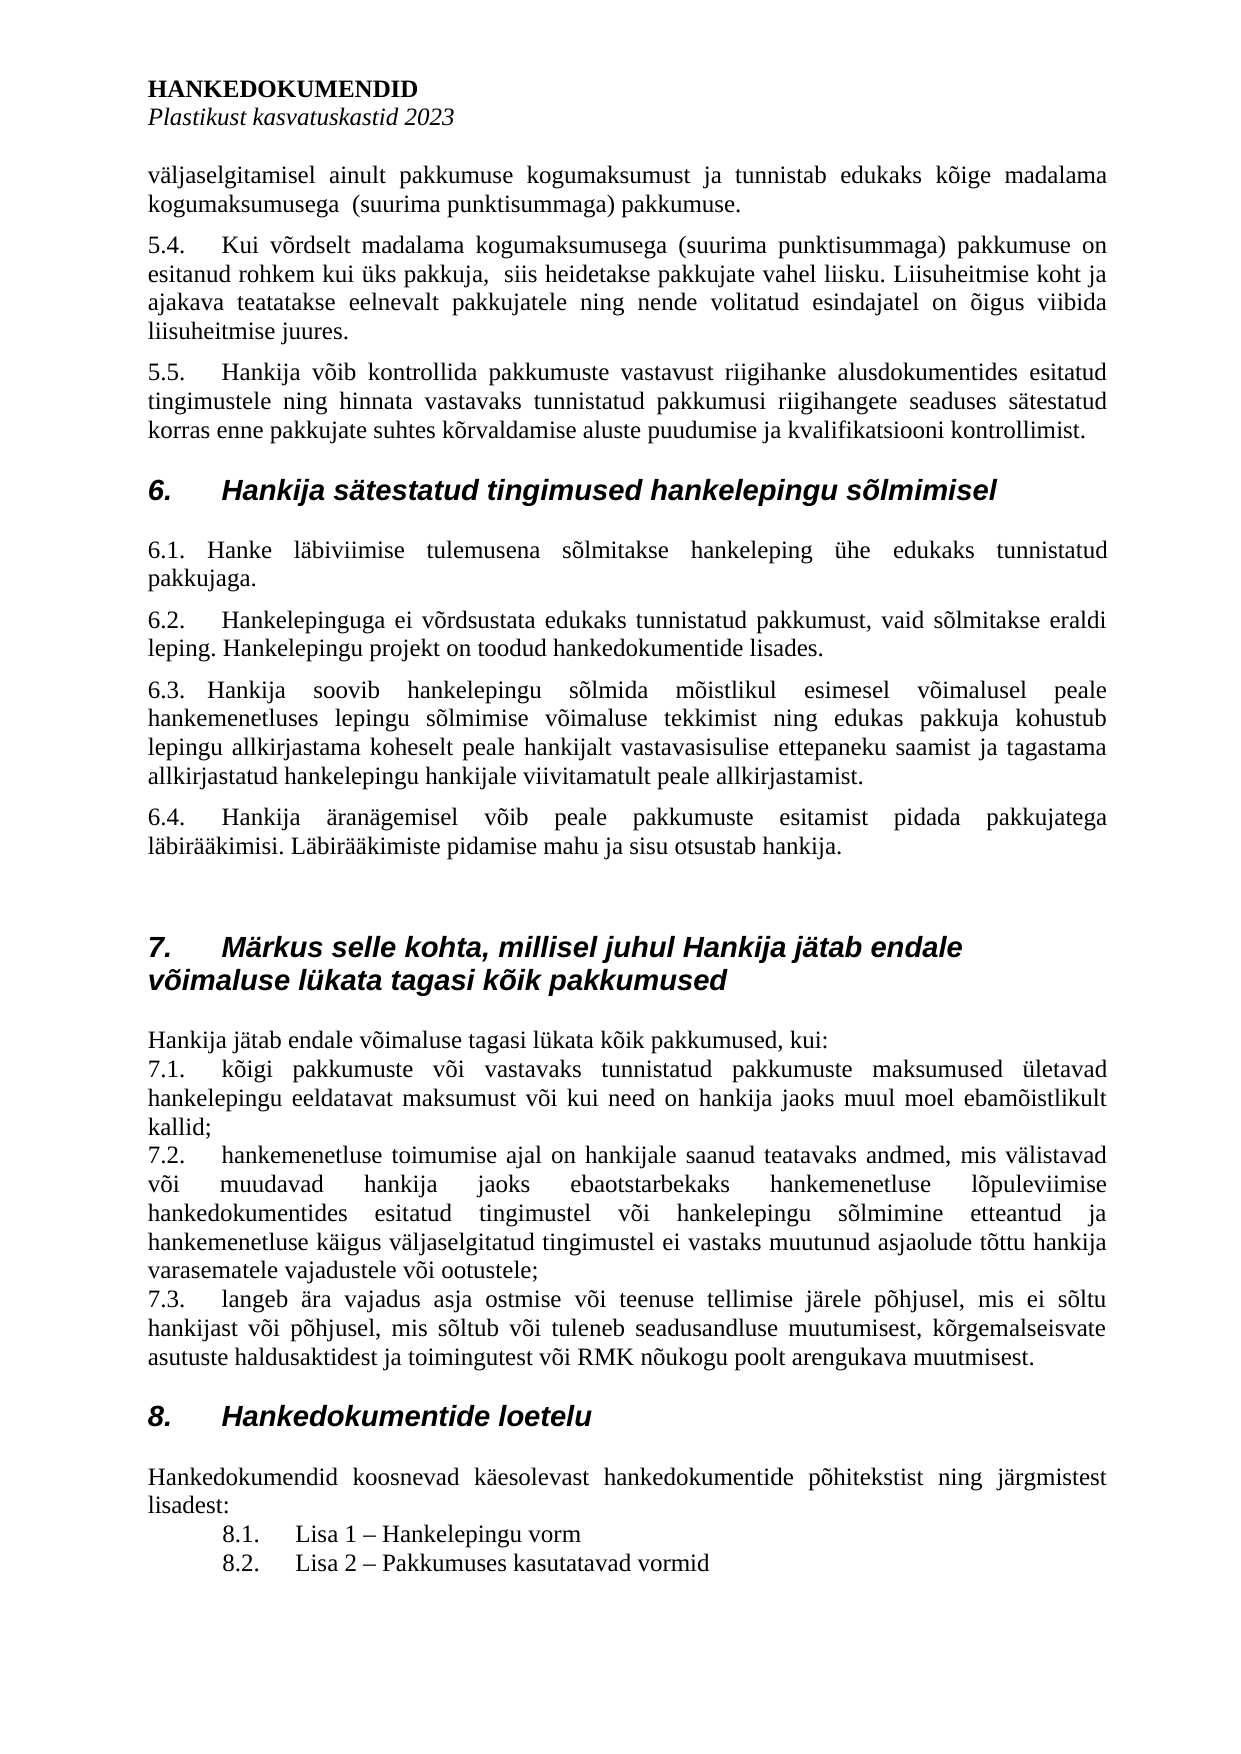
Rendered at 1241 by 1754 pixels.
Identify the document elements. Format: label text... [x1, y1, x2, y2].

list Hanke läbiviimise tulemusena sõlmitakse hankeleping ühe edukaks tunnistatud pakkujaga. [148, 535, 1108, 592]
subtitle Hankija sätestatud tingimused hankelepingu sõlmimisel [148, 472, 1108, 506]
list kõigi pakkumuste või vastavaks tunnistatud pakkumuste maksumused ületavad hankelepingu eeldatavat maksumust või kui need on hankija jaoks muul moel ebamõistlikult kallid; [148, 1054, 1108, 1141]
list hankemenetluse toimumise ajal on hankijale saanud teatavaks andmed, mis välistavad või muudavad hankija jaoks ebaotstarbekaks hankemenetluse lõpuleviimise hankedokumentides esitatud tingimustel või hankelepingu sõlmimine etteantud ja hankemenetluse käigus väljaselgitatud tingimustel ei vastaks muutunud asjaolude tõttu hankija varasematele vajadustele või ootustele; [148, 1141, 1108, 1284]
list Hankelepinguga ei võrdsustata edukaks tunnistatud pakkumust, vaid sõlmitakse eraldi leping. Hankelepingu projekt on toodud hankedokumentide lisades. [148, 605, 1108, 662]
list Lisa 1 – Hankelepingu vorm [222, 1519, 1108, 1548]
text Hankedokumendid koosnevad käesolevast hankedokumentide põhitekstist ning järgmistest lisadest: [148, 1462, 1108, 1519]
list Hankija võib kontrollida pakkumuste vastavust riigihanke alusdokumentides esitatud tingimustele ning hinnata vastavaks tunnistatud pakkumusi riigihangete seaduses sätestatud korras enne pakkujate suhtes kõrvaldamise aluste puudumise ja kvalifikatsiooni kontrollimist. [148, 357, 1108, 444]
list Hankija soovib hankelepingu sõlmida mõistlikul esimesel võimalusel peale hankemenetluses lepingu sõlmimise võimaluse tekkimist ning edukas pakkuja kohustub lepingu allkirjastama koheselt peale hankijalt vastavasisulise ettepaneku saamist ja tagastama allkirjastatud hankelepingu hankijale viivitamatult peale allkirjastamist. [148, 675, 1108, 790]
subtitle Hankedokumentide loetelu [148, 1399, 1108, 1433]
list Hankija äranägemisel võib peale pakkumuste esitamist pidada pakkujatega läbirääkimisi. Läbirääkimiste pidamise mahu ja sisu otsustab hankija. [148, 802, 1108, 860]
text Hankija jätab endale võimaluse tagasi lükata kõik pakkumused, kui: [148, 1026, 1108, 1054]
list Kui võrdselt madalama kogumaksumusega (suurima punktisummaga) pakkumuse on esitanud rohkem kui üks pakkuja, siis heidetakse pakkujate vahel liisku. Liisuheitmise koht ja ajakava teatatakse eelnevalt pakkujatele ning nende volitatud esindajatel on õigus viibida liisuheitmise juures. [148, 230, 1108, 345]
list Lisa 2 – Pakkumuses kasutatavad vormid [222, 1548, 1108, 1577]
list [148, 160, 1108, 217]
list Märkus selle kohta, millisel juhul Hankija jätab endale võimaluse lükata tagasi kõik pakkumused [148, 930, 1108, 997]
list langeb ära vajadus asja ostmise või teenuse tellimise järele põhjusel, mis ei sõltu hankijast või põhjusel, mis sõltub või tuleneb seadusandluse muutumisest, kõrgemalseisvate asutuste haldusaktidest ja toimingutest või RMK nõukogu poolt arengukava muutmisest. [148, 1284, 1108, 1371]
